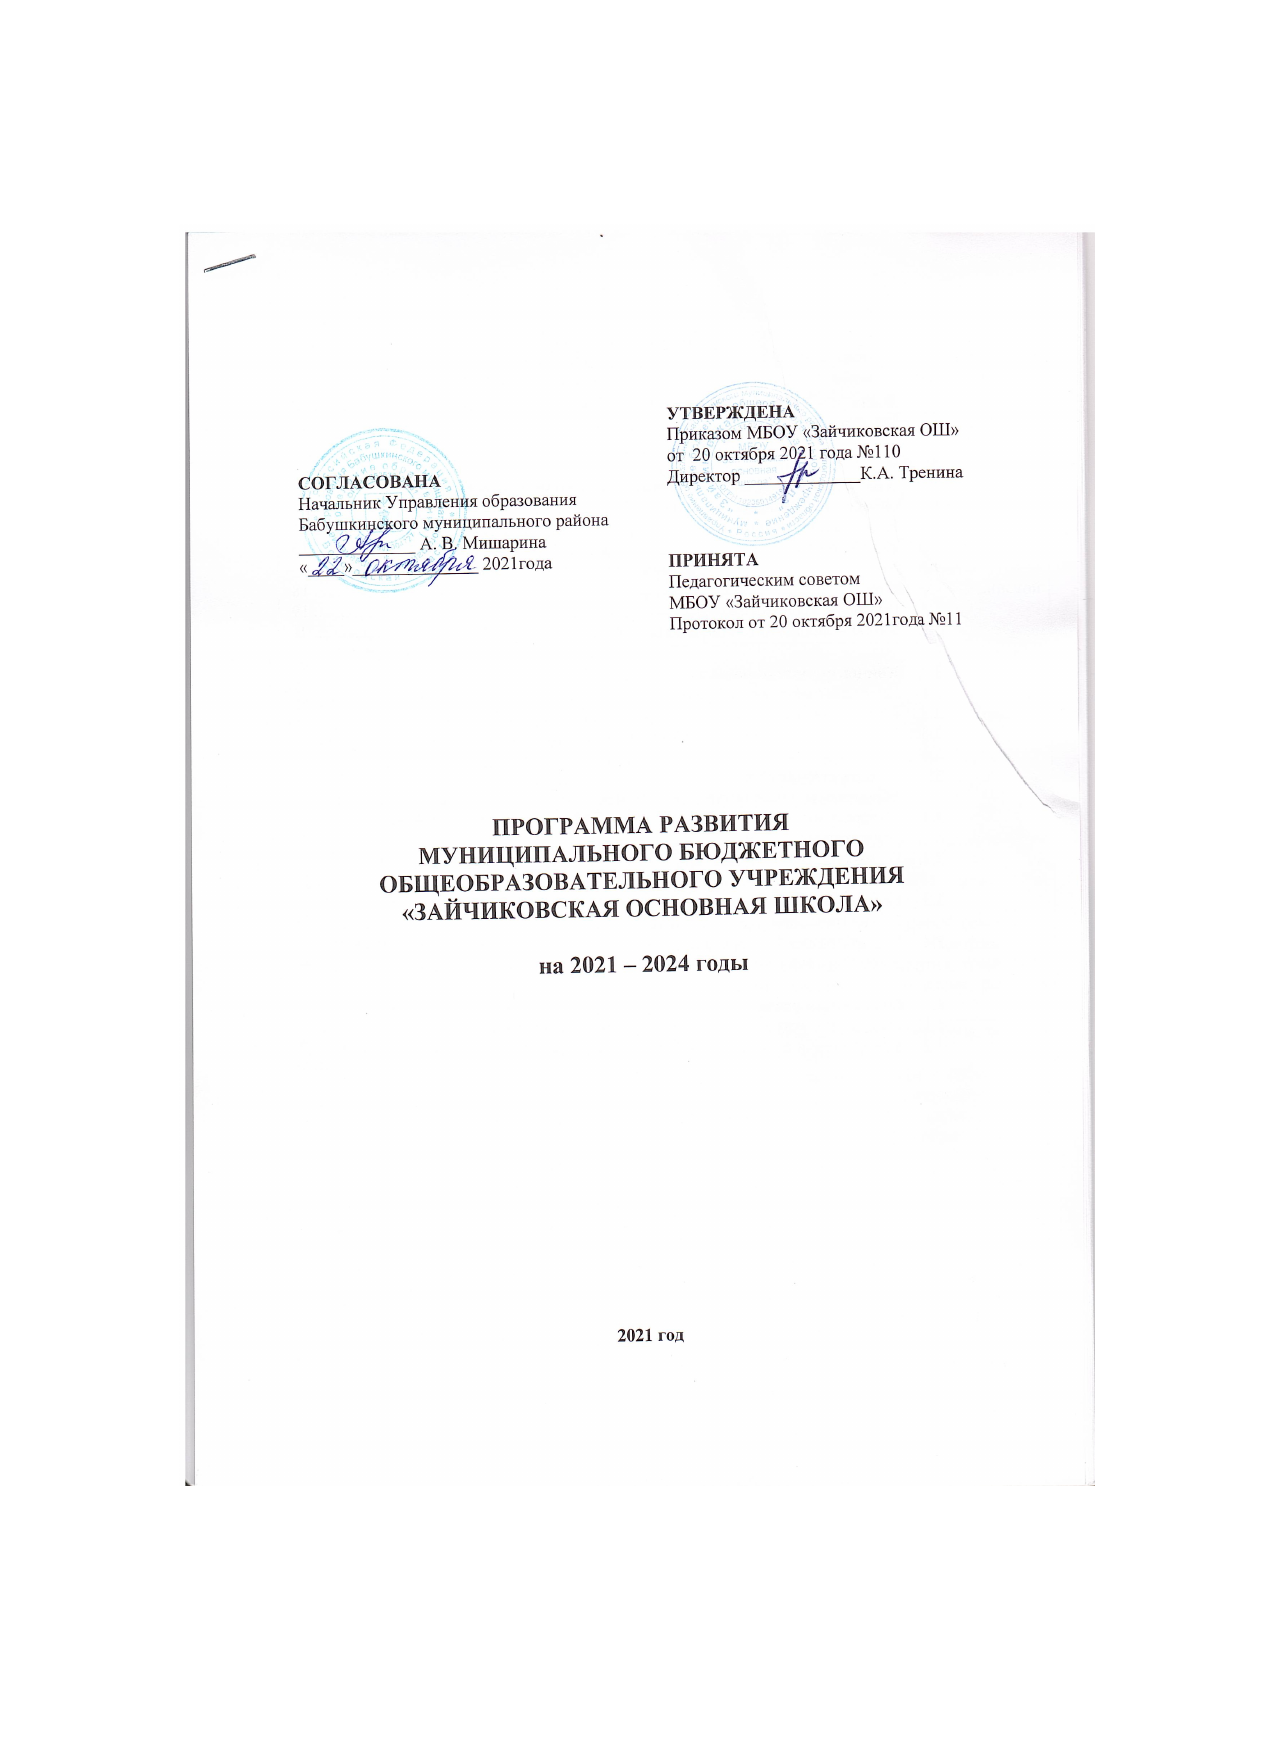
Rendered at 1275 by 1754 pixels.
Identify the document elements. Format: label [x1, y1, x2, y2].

picture [179, 224, 1095, 1486]
